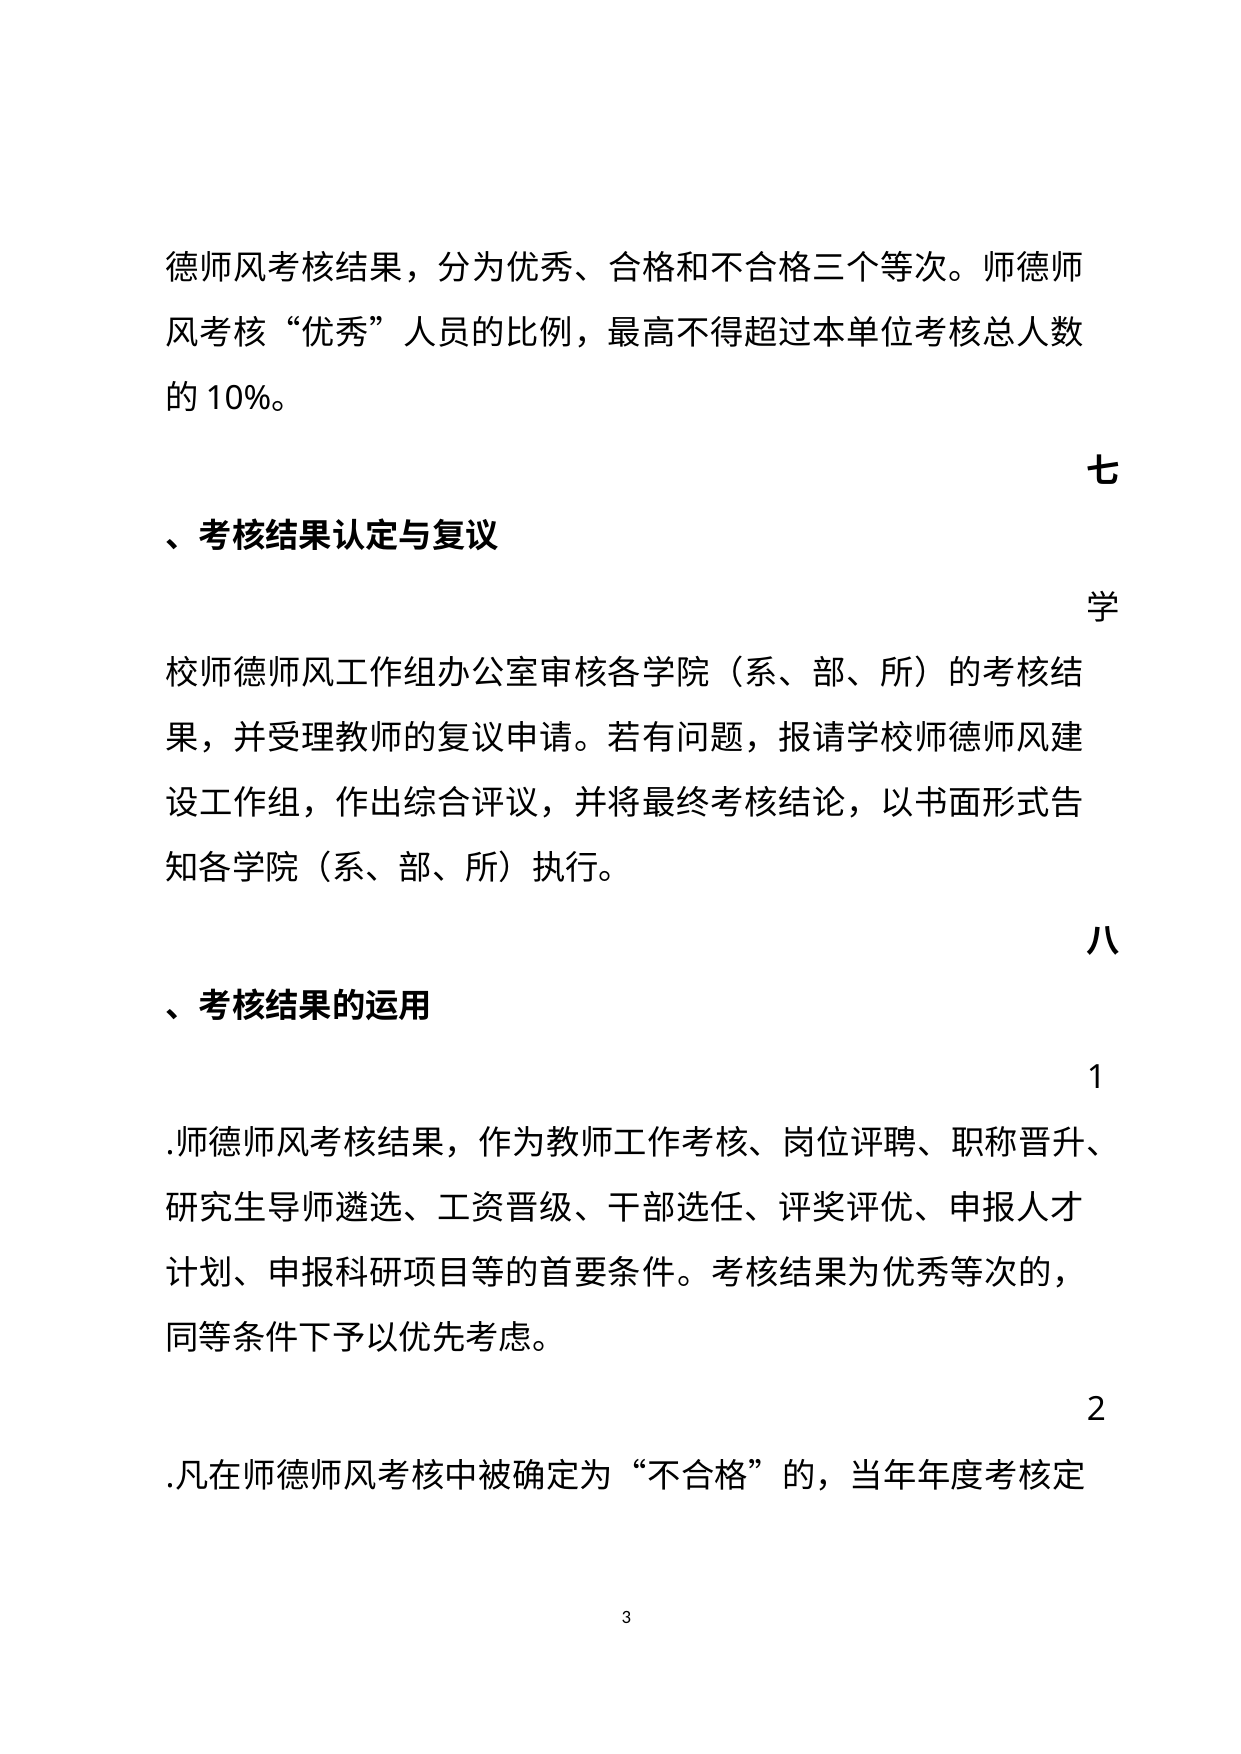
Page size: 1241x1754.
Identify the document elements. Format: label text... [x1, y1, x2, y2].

text 1.师德师风考核结果，作为教师工作考核、岗位评聘、职称晋升、研究生导师遴选、工资晋级、干部选任、评奖评优、申报人才计划、申报科研项目等的首要条件。考核结果为优秀等次的，同等条件下予以优先考虑。 [165, 1229, 1087, 1368]
text 七、考核结果认定与复议 [165, 435, 1087, 565]
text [165, 233, 1087, 428]
text 1.师德师风考核结果，作为教师工作考核、岗位评聘、职称晋升、研究生导师遴选、工资晋级、干部选任、评奖评优、申报人才计划、申报科研项目等的首要条件。考核结果为优秀等次的，同等条件下予以优先考虑。 [165, 1043, 1087, 1181]
text 学校师德师风工作组办公室审核各学院（系、部、所）的考核结果，并受理教师的复议申请。若有问题，报请学校师德师风建设工作组，作出综合评议，并将最终考核结论，以书面形式告知各学院（系、部、所）执行。 [165, 573, 1087, 898]
text 八、考核结果的运用 [165, 905, 1087, 1035]
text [165, 1375, 1087, 1505]
